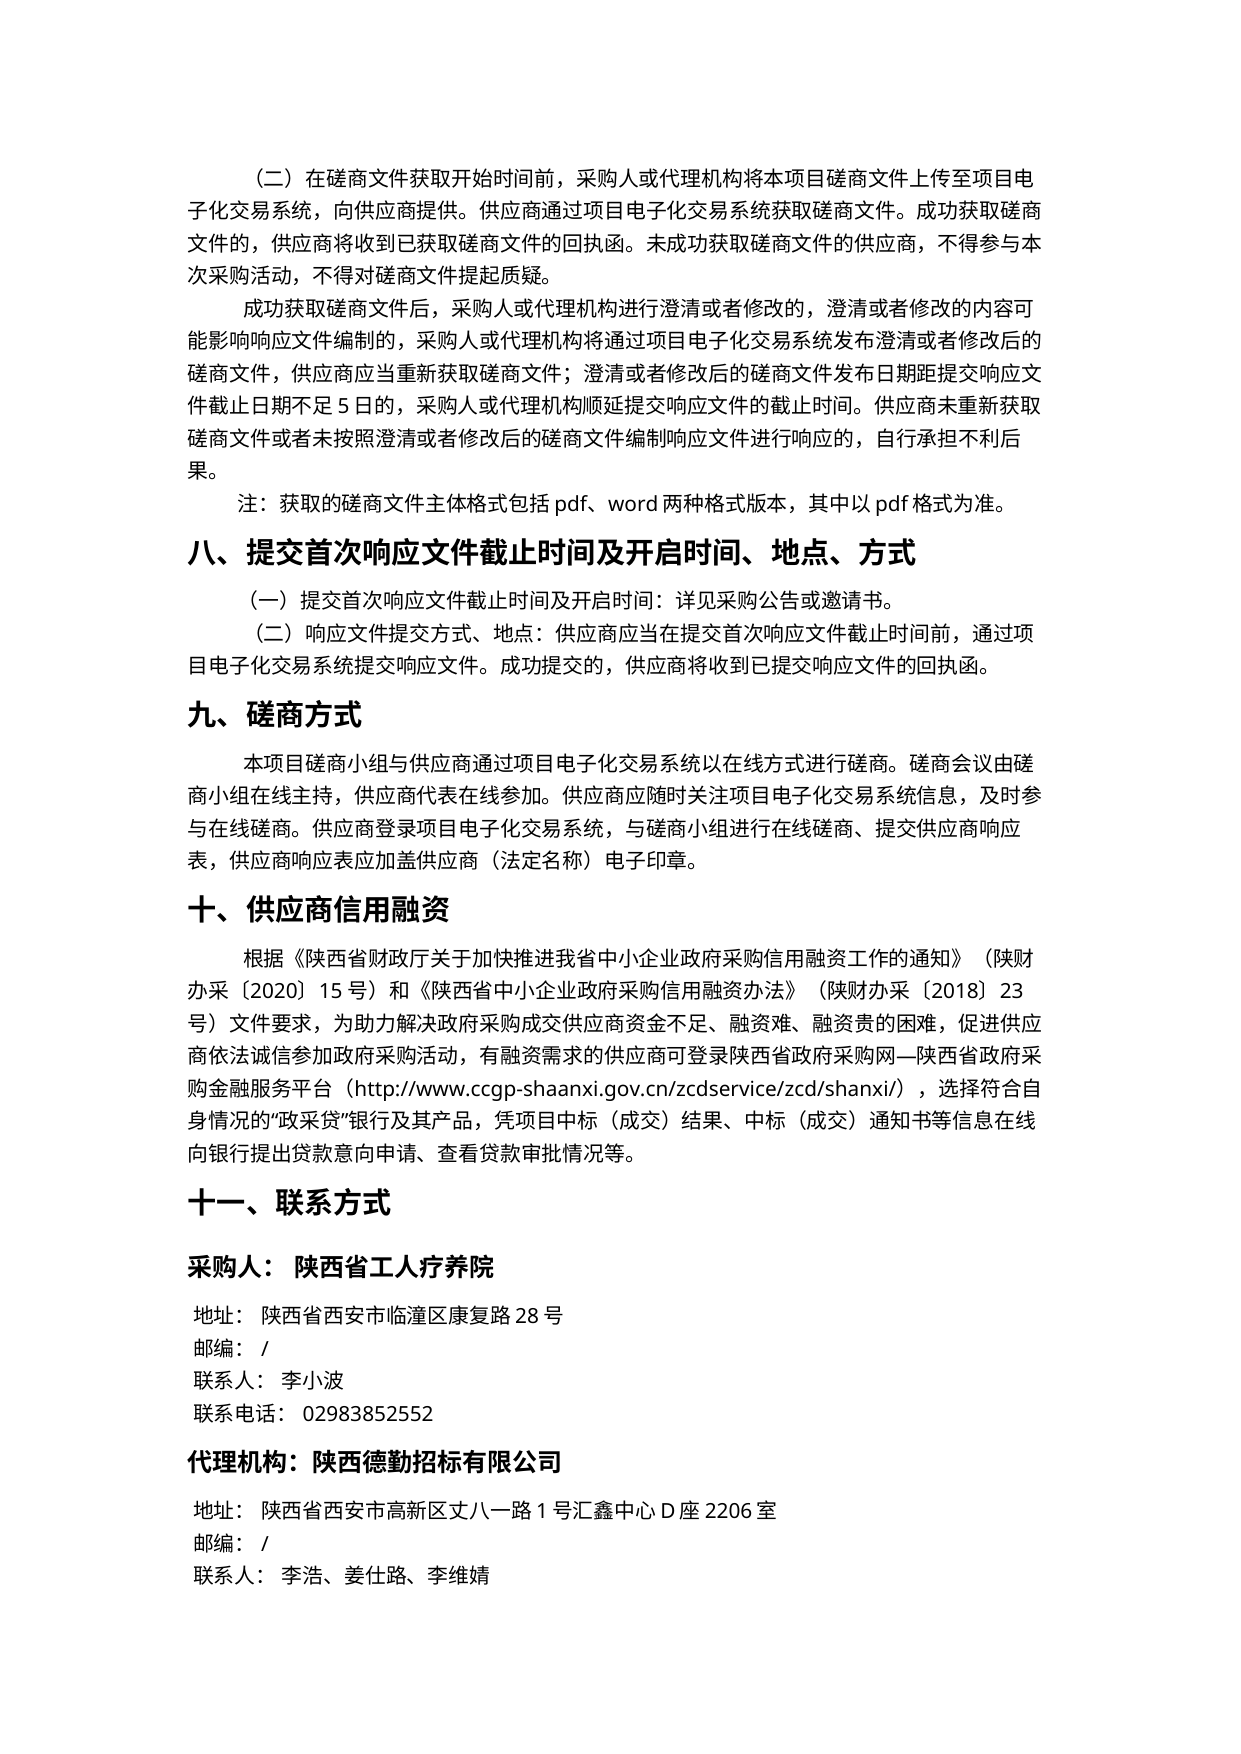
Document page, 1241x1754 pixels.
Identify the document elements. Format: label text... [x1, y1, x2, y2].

text 采购人： 陕西省工人疗养院 [187, 1234, 1053, 1299]
text （二）响应文件提交方式、地点：供应商应当在提交首次响应文件截止时间前，通过项目电子化交易系统提交响应文件。成功提交的，供应商将收到已提交响应文件的回执函。 [187, 617, 1053, 682]
text 联系人： 李浩、姜仕路、李维婧 [187, 1559, 1053, 1592]
text 联系人： 李小波 [187, 1364, 1053, 1397]
text 十、供应商信用融资 [187, 877, 1053, 942]
text 八、提交首次响应文件截止时间及开启时间、地点、方式 [187, 519, 1053, 584]
text （二）在磋商文件获取开始时间前，采购人或代理机构将本项目磋商文件上传至项目电子化交易系统，向供应商提供。供应商通过项目电子化交易系统获取磋商文件。成功获取磋商文件的，供应商将收到已获取磋商文件的回执函。未成功获取磋商文件的供应商，不得参与本次采购活动，不得对磋商文件提起质疑。 [187, 162, 1053, 292]
text 联系电话： 02983852552 [187, 1397, 1053, 1429]
text 邮编： / [187, 1527, 1053, 1559]
text 邮编： / [187, 1332, 1053, 1364]
text 代理机构：陕西德勤招标有限公司 [187, 1429, 1053, 1494]
text 本项目磋商小组与供应商通过项目电子化交易系统以在线方式进行磋商。磋商会议由磋商小组在线主持，供应商代表在线参加。供应商应随时关注项目电子化交易系统信息，及时参与在线磋商。供应商登录项目电子化交易系统，与磋商小组进行在线磋商、提交供应商响应表，供应商响应表应加盖供应商（法定名称）电子印章。 [187, 747, 1053, 877]
text （一）提交首次响应文件截止时间及开启时间：详见采购公告或邀请书。 [187, 584, 1053, 617]
text 地址： 陕西省西安市高新区丈八一路1号汇鑫中心D座2206室 [187, 1494, 1053, 1527]
text 根据《陕西省财政厅关于加快推进我省中小企业政府采购信用融资工作的通知》（陕财办采〔2020〕15 号）和《陕西省中小企业政府采购信用融资办法》（陕财办采〔2018〕23 号）文件要求，为助力解决政府采购成交供应商资金不足、融资难、融资贵的困难，促进供应商依法诚信参加政府采购活动，有融资需求的供应商可登录陕西省政府采购网—陕西省政府采购金融服务平台（http://www.ccgp-shaanxi.gov.cn/zcdservice/zcd/shanxi/），选择符合自身情况的“政采贷”银行及其产品，凭项目中标（成交）结果、中标（成交）通知书等信息在线向银行提出贷款意向申请、查看贷款审批情况等。 [187, 942, 1053, 1169]
text 注：获取的磋商文件主体格式包括pdf、word两种格式版本，其中以pdf格式为准。 [187, 487, 1053, 519]
text 九、磋商方式 [187, 682, 1053, 747]
text 地址： 陕西省西安市临潼区康复路28号 [187, 1299, 1053, 1332]
text 成功获取磋商文件后，采购人或代理机构进行澄清或者修改的，澄清或者修改的内容可能影响响应文件编制的，采购人或代理机构将通过项目电子化交易系统发布澄清或者修改后的磋商文件，供应商应当重新获取磋商文件；澄清或者修改后的磋商文件发布日期距提交响应文件截止日期不足5日的，采购人或代理机构顺延提交响应文件的截止时间。供应商未重新获取磋商文件或者未按照澄清或者修改后的磋商文件编制响应文件进行响应的，自行承担不利后果。 [187, 292, 1053, 487]
text 十一、联系方式 [187, 1169, 1053, 1234]
